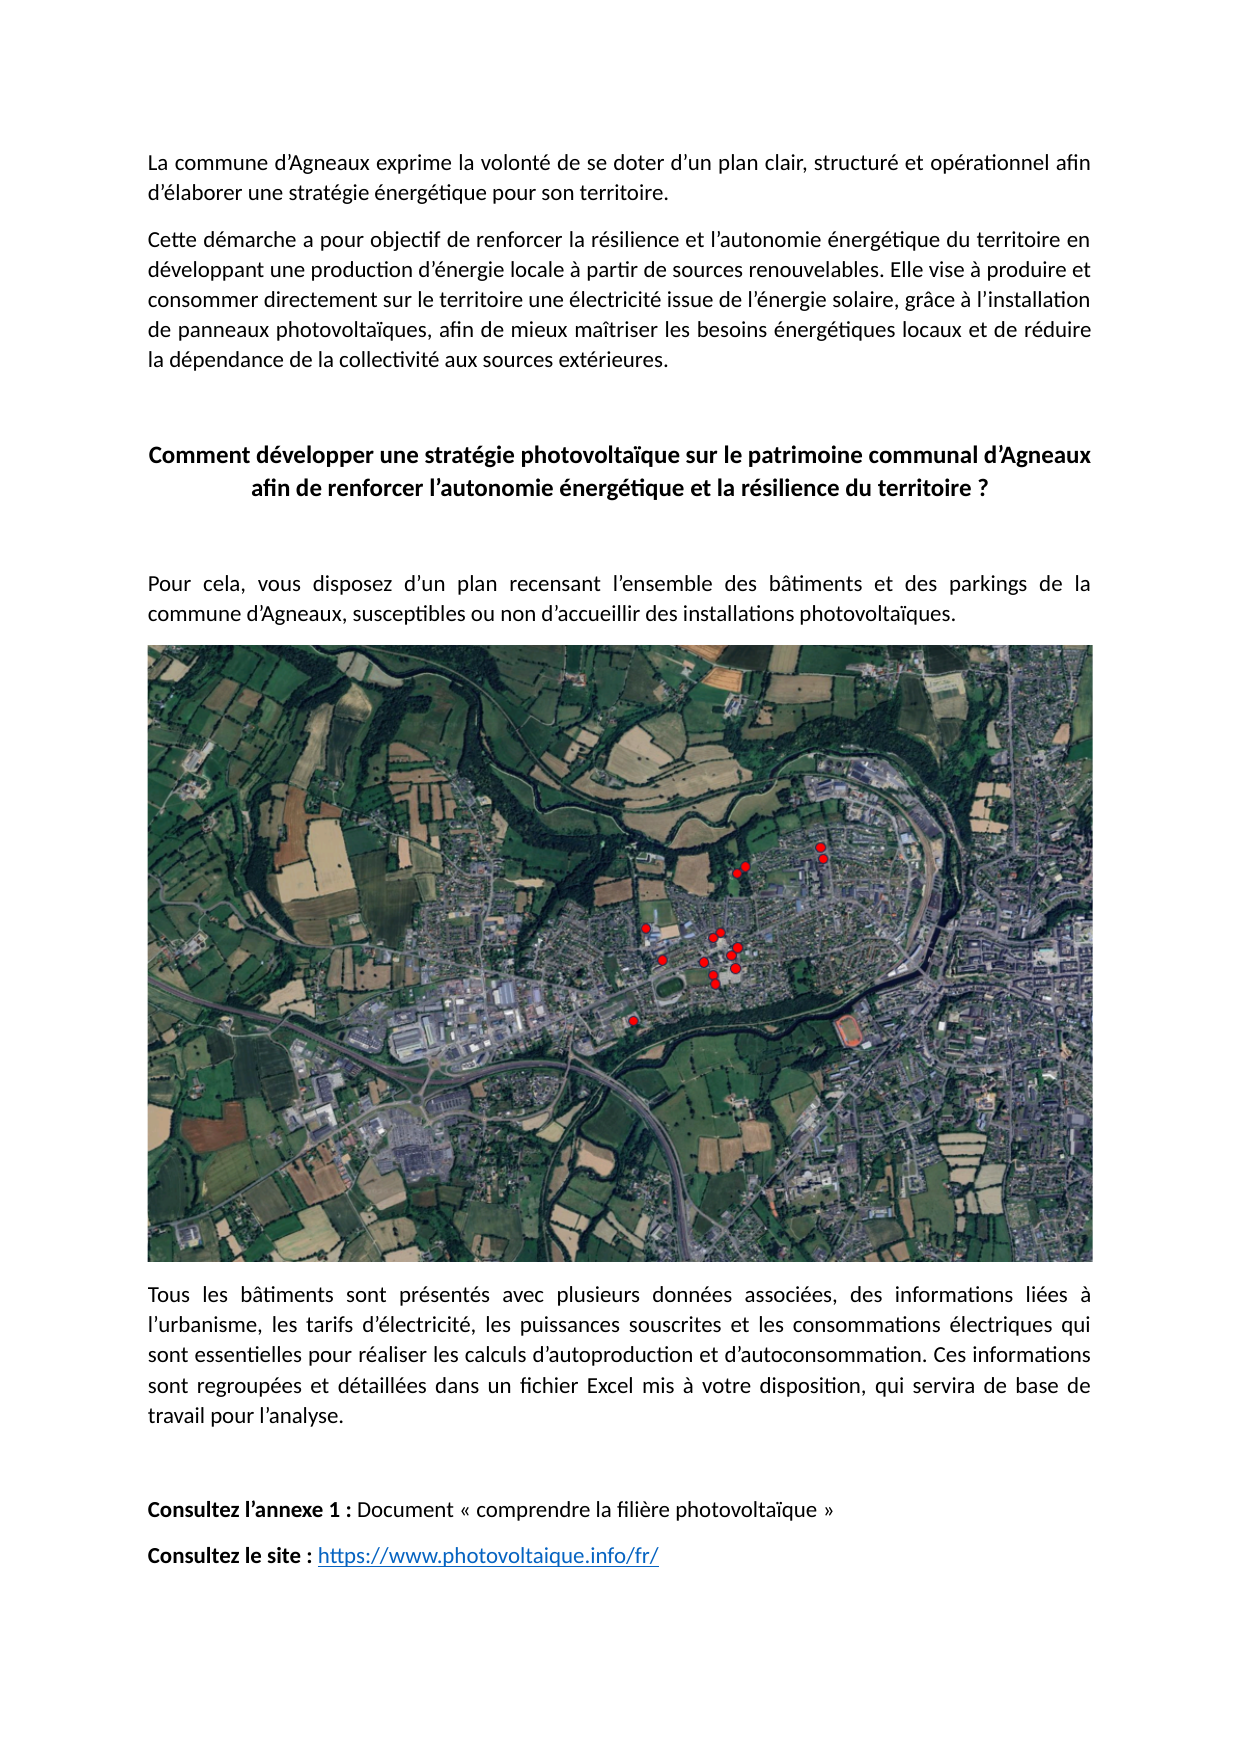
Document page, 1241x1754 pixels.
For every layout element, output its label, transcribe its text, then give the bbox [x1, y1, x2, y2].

text Consultez l’annexe 1 : Document « comprendre la filière photovoltaïque » [148, 1495, 1093, 1523]
text Consultez le site : https://www.photovoltaique.info/fr/ [148, 1542, 1093, 1569]
text Pour cela, vous disposez d’un plan recensant l’ensemble des bâtiments et des parkings de la commune d’Agneaux, susceptibles ou non d’accueillir des installations photovoltaïques. [148, 569, 1093, 627]
text La commune d’Agneaux exprime la volonté de se doter d’un plan clair, structuré et opérationnel afin d’élaborer une stratégie énergétique pour son territoire. [148, 148, 1093, 206]
text Tous les bâtiments sont présentés avec plusieurs données associées, des informations liées à l’urbanisme, les tarifs d’électricité, les puissances souscrites et les consommations électriques qui sont essentielles pour réaliser les calculs d’autoproduction et d’autoconsommation. Ces informations sont regroupées et détaillées dans un fichier Excel mis à votre disposition, qui servira de base de travail pour l’analyse. [148, 1280, 1093, 1429]
text Cette démarche a pour objectif de renforcer la résilience et l’autonomie énergétique du territoire en développant une production d’énergie locale à partir de sources renouvelables. Elle vise à produire et consommer directement sur le territoire une électricité issue de l’énergie solaire, grâce à l’installation de panneaux photovoltaïques, afin de mieux maîtriser les besoins énergétiques locaux et de réduire la dépendance de la collectivité aux sources extérieures. [148, 225, 1093, 373]
text Comment développer une stratégie photovoltaïque sur le patrimoine communal d’Agneaux afin de renforcer l’autonomie énergétique et la résilience du territoire ? [148, 439, 1093, 503]
picture [147, 645, 1093, 1262]
